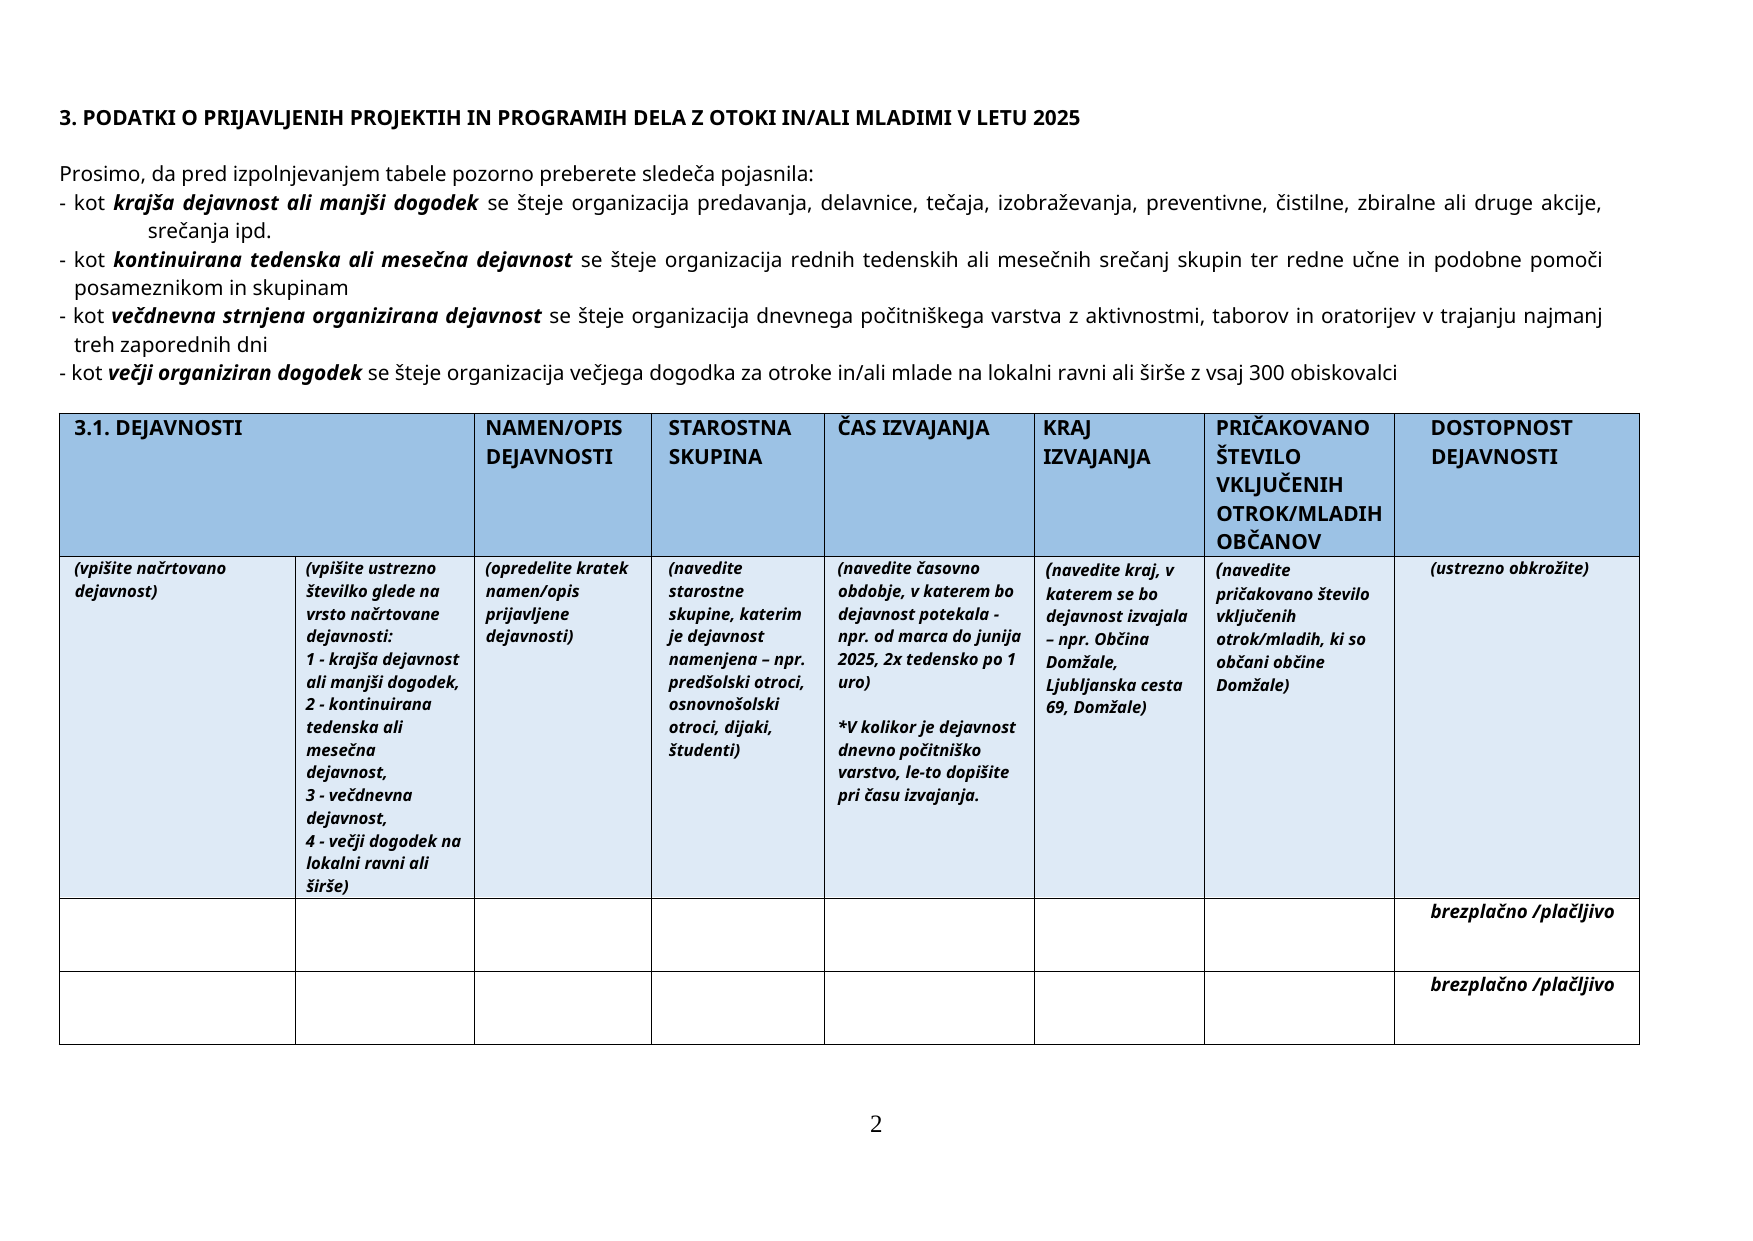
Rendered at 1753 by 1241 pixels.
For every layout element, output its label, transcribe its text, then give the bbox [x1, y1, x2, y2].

table_cell [652, 972, 824, 1044]
table_cell [1035, 972, 1204, 1044]
table_cell [1205, 972, 1394, 1044]
text - kot krajša dejavnost ali manjši dogodek se šteje organizacija predavanja, delavnice, tečaja, izobraževanja, preventivne, čistilne, zbiralne ali druge akcije, srečanja ipd. [59, 188, 1604, 245]
text Prosimo, da pred izpolnjevanjem tabele pozorno preberete sledeča pojasnila: [59, 159, 1604, 188]
table_header KRAJ IZVAJANJA [1035, 414, 1204, 556]
table_header DOSTOPNOST DEJAVNOSTI [1395, 414, 1639, 556]
table_cell [60, 972, 295, 1044]
table_cell (ustrezno obkrožite) [1395, 557, 1639, 897]
text - kot kontinuirana tedenska ali mesečna dejavnost se šteje organizacija rednih tedenskih ali mesečnih srečanj skupin ter redne učne in podobne pomoči posameznikom in skupinam [59, 245, 1604, 302]
table_cell (navedite starostne skupine, katerim je dejavnost namenjena – npr. predšolski otroci, osnovnošolski otroci, dijaki, študenti) [652, 557, 824, 897]
table_cell [1035, 899, 1204, 971]
table_cell (opredelite kratek namen/opis prijavljene dejavnosti) [475, 557, 651, 897]
table_header NAMEN/OPIS DEJAVNOSTI [475, 414, 651, 556]
table_cell (navedite pričakovano število vključenih otrok/mladih, ki so občani občine Domžale) [1205, 557, 1394, 897]
table_cell (vpišite načrtovano dejavnost) [60, 557, 295, 897]
table_cell [60, 899, 295, 971]
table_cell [1395, 972, 1639, 1044]
table_cell [296, 899, 474, 971]
table_cell brezplačno /plačljivo [1395, 899, 1639, 971]
table_cell (navedite časovno obdobje, v katerem bo dejavnost potekala - npr. od marca do junija 2025, 2x tedensko po 1 uro) *V kolikor je dejavnost dnevno počitniško varstvo, le-to dopišite pri času izvajanja. [825, 557, 1034, 897]
table_cell (navedite kraj, v katerem se bo dejavnost izvajala – npr. Občina Domžale, Ljubljanska cesta 69, Domžale) [1035, 557, 1204, 897]
table_cell [825, 972, 1034, 1044]
table_header 3.1. DEJAVNOSTI [60, 414, 474, 556]
table_cell [1205, 899, 1394, 971]
table_cell [825, 899, 1034, 971]
table_cell [475, 972, 651, 1044]
text - kot večdnevna strnjena organizirana dejavnost se šteje organizacija dnevnega počitniškega varstva z aktivnostmi, taborov in oratorijev v trajanju najmanj treh zaporednih dni [59, 302, 1604, 358]
text - kot večji organiziran dogodek se šteje organizacija večjega dogodka za otroke in/ali mlade na lokalni ravni ali širše z vsaj 300 obiskovalci [59, 358, 1604, 387]
table_header ČAS IZVAJANJA [825, 414, 1034, 556]
table_header STAROSTNA SKUPINA [652, 414, 824, 556]
text 3. PODATKI O PRIJAVLJENIH PROJEKTIH IN PROGRAMIH DELA Z OTOKI IN/ALI MLADIMI V LETU 2025 [59, 103, 1604, 131]
table_cell [652, 899, 824, 971]
table_cell [296, 972, 474, 1044]
table_cell [475, 899, 651, 971]
table_cell (vpišite ustrezno številko glede na vrsto načrtovane dejavnosti: 1 - krajša dejavnost ali manjši dogodek, 2 - kontinuirana tedenska ali mesečna dejavnost, 3 - večdnevna dejavnost, 4 - večji dogodek na lokalni ravni ali širše) [296, 557, 474, 897]
table_header PRIČAKOVANO ŠTEVILO VKLJUČENIH OTROK/MLADIH OBČANOV [1205, 414, 1394, 556]
